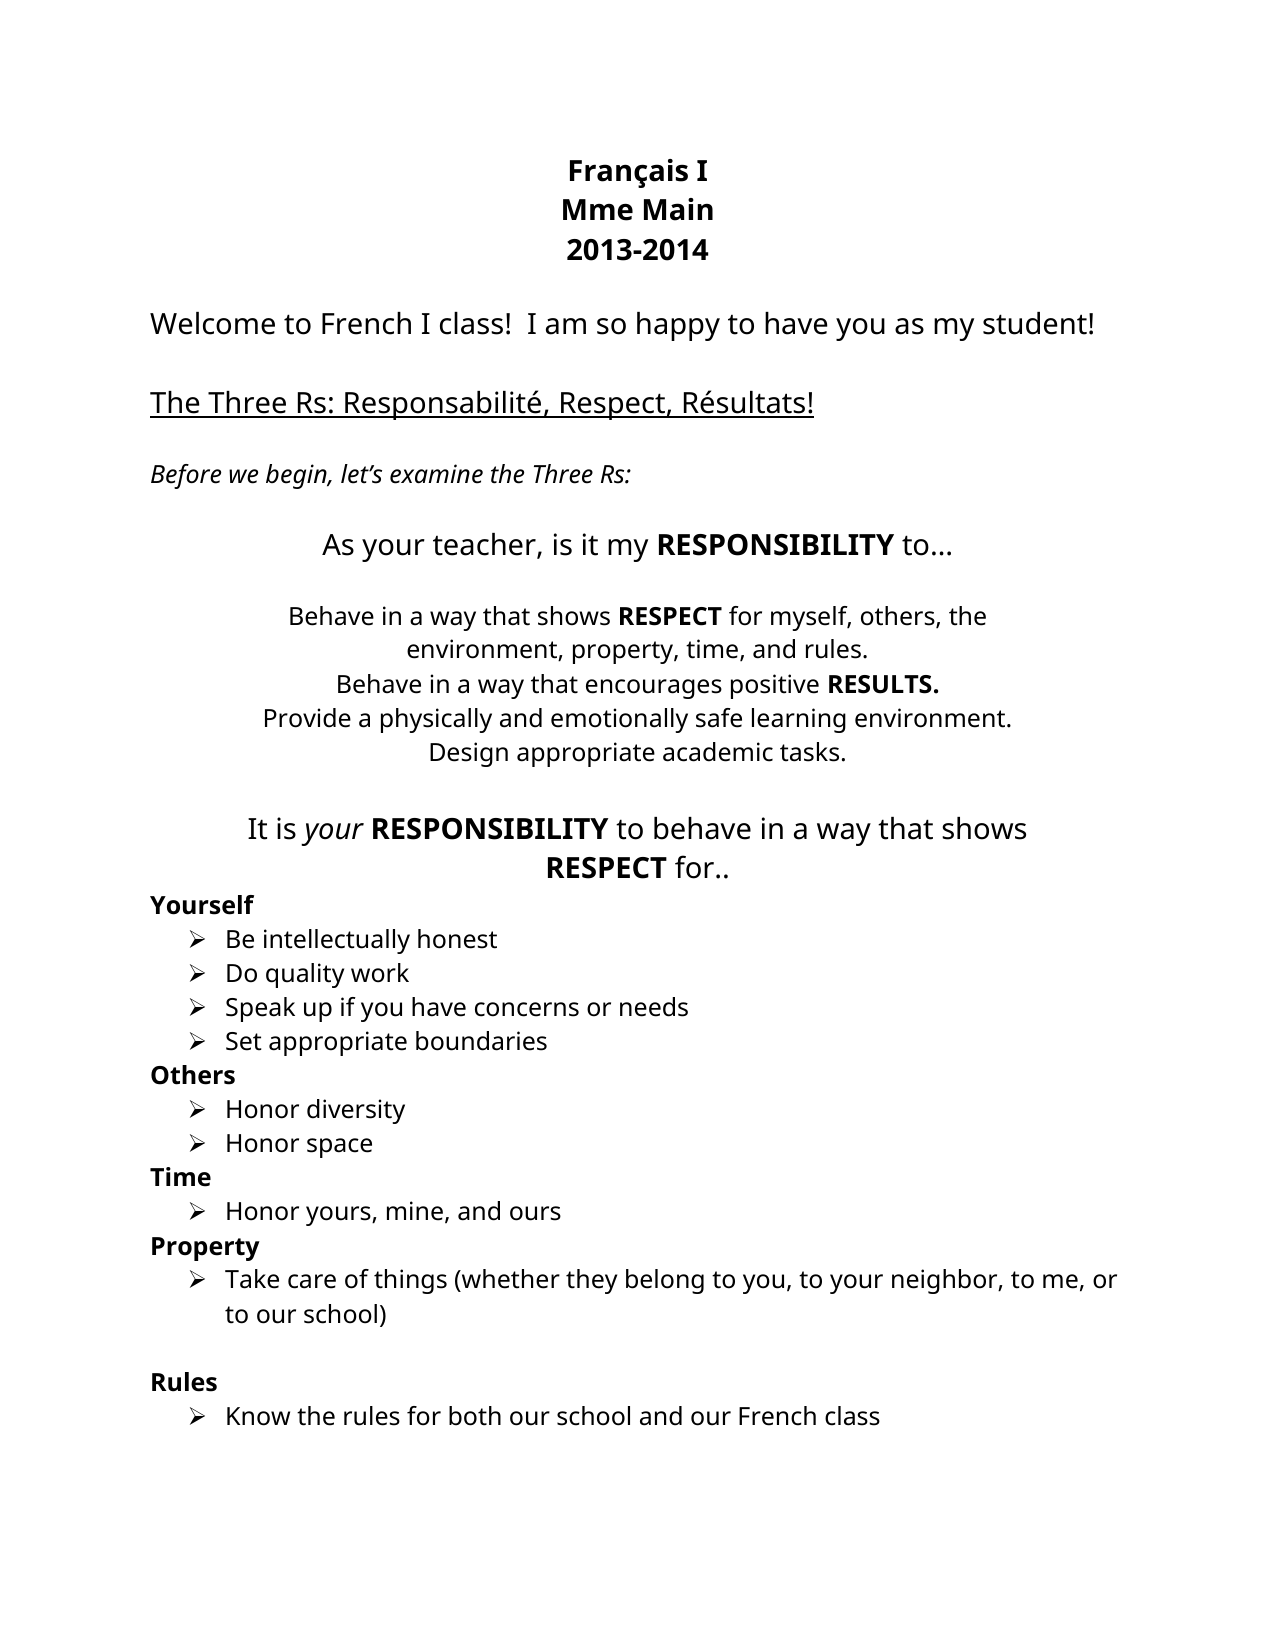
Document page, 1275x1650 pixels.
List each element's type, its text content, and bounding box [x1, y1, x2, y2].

text It is your RESPONSIBILITY to behave in a way that shows [150, 808, 1125, 848]
text environment, property, time, and rules. [150, 632, 1125, 666]
list Do quality work [187, 956, 1125, 990]
text Behave in a way that shows RESPECT for myself, others, the [150, 598, 1125, 632]
text Before we begin, let’s examine the Three Rs: [150, 456, 1125, 490]
list Know the rules for both our school and our French class [187, 1398, 1125, 1432]
text Property [150, 1228, 1125, 1262]
list Honor space [187, 1126, 1125, 1160]
text Behave in a way that encourages positive RESULTS. [150, 666, 1125, 700]
text Français I [150, 150, 1125, 190]
text RESPECT for.. [150, 848, 1125, 887]
text Mme Main [150, 190, 1125, 229]
list Take care of things (whether they belong to you, to your neighbor, to me, or to our school) [187, 1262, 1125, 1330]
text Others [150, 1058, 1125, 1092]
text Provide a physically and emotionally safe learning environment. [150, 700, 1125, 734]
text Welcome to French I class! I am so happy to have you as my student! [150, 303, 1125, 343]
text As your teacher, is it my RESPONSIBILITY to… [150, 524, 1125, 564]
list Honor yours, mine, and ours [187, 1194, 1125, 1228]
text The Three Rs: Responsabilité, Respect, Résultats! [150, 382, 1125, 422]
text Time [150, 1160, 1125, 1194]
text 2013-2014 [150, 229, 1125, 269]
list Be intellectually honest [187, 922, 1125, 956]
text Design appropriate academic tasks. [150, 734, 1125, 768]
list Set appropriate boundaries [187, 1024, 1125, 1058]
text Rules [150, 1364, 1125, 1398]
text Yourself [150, 887, 1125, 922]
list Honor diversity [187, 1092, 1125, 1126]
list Speak up if you have concerns or needs [187, 990, 1125, 1024]
